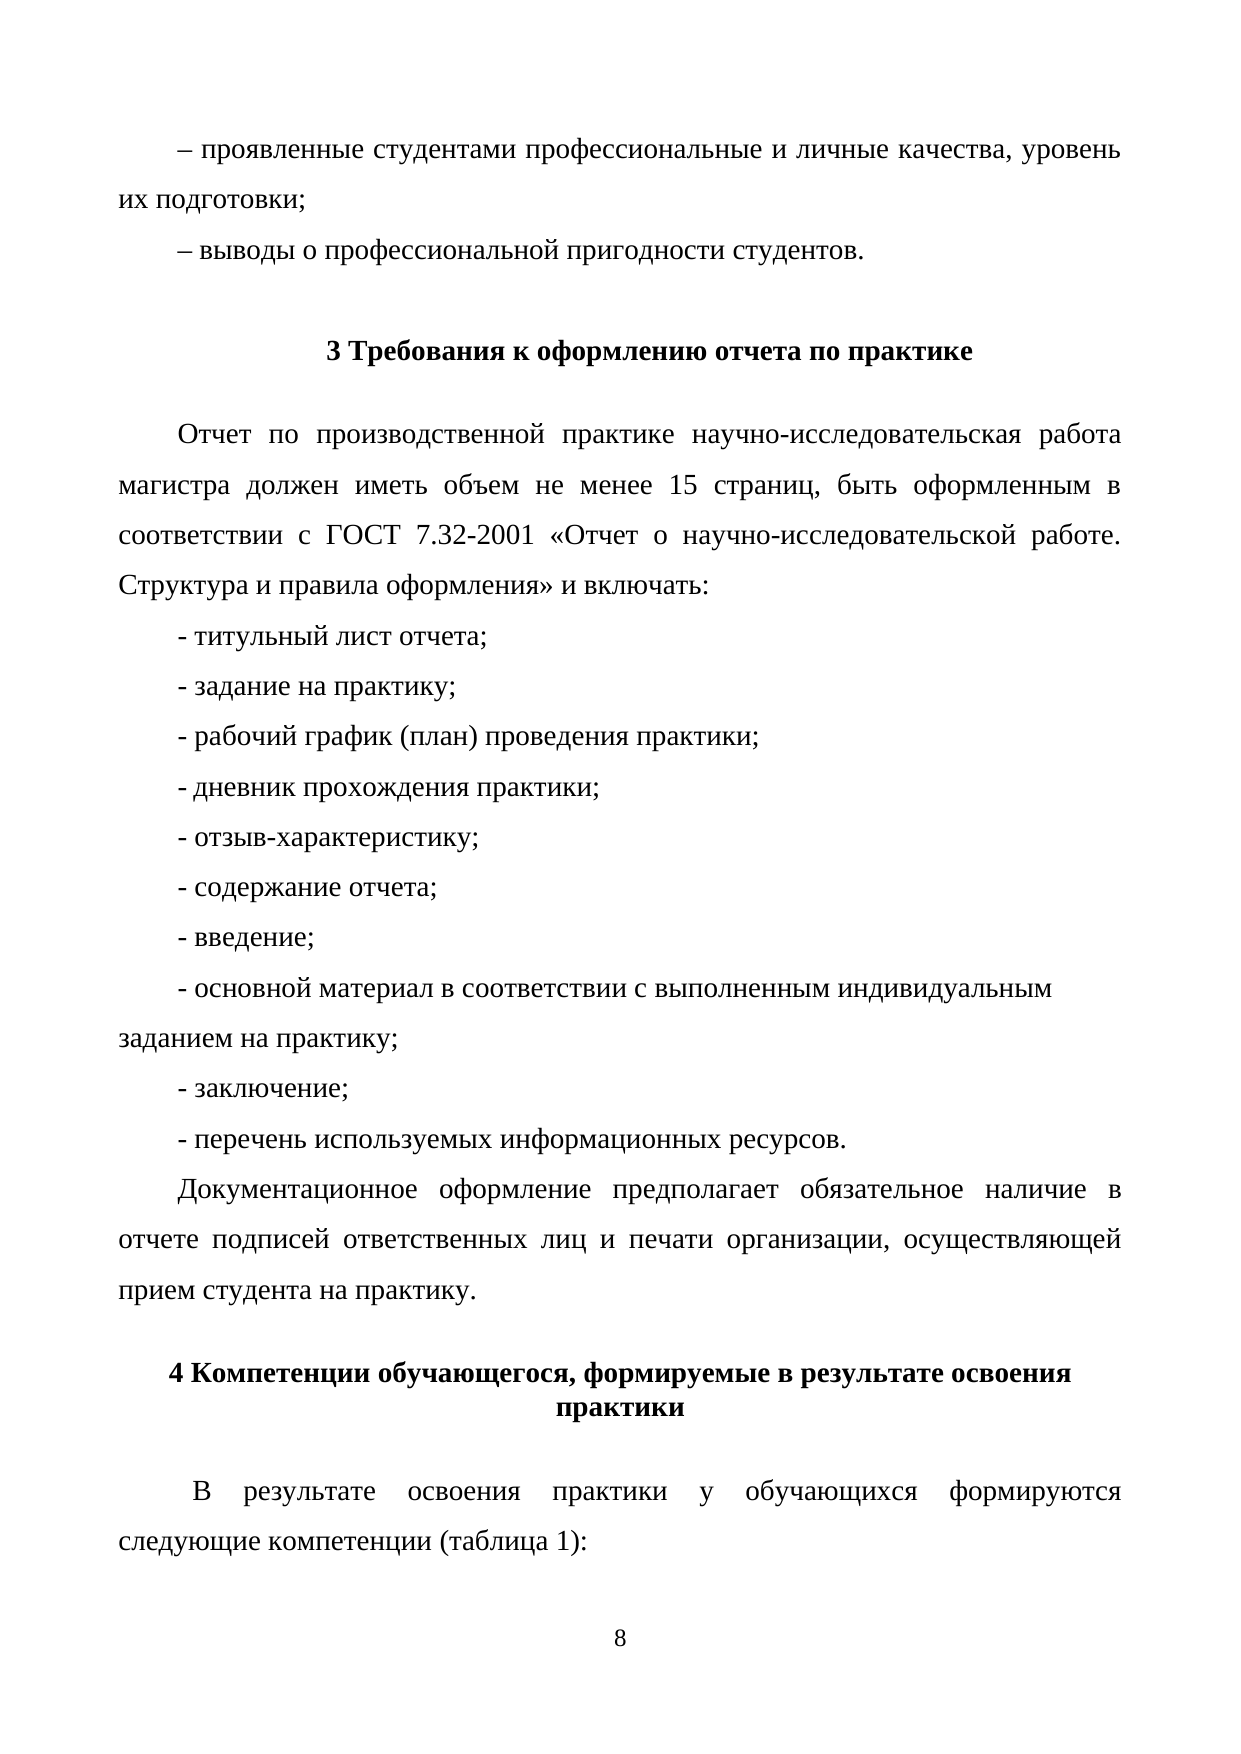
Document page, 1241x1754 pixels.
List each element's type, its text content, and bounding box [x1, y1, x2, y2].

text - отзыв-характеристику; [118, 819, 1122, 852]
text 3 Требования к оформлению отчета по практике [118, 333, 1122, 366]
text - титульный лист отчета; [118, 618, 1122, 651]
text - заключение; [118, 1071, 1122, 1104]
text - введение; [118, 919, 1122, 953]
text Документационное оформление предполагает обязательное наличие в отчете подписей ответственных лиц и печати организации, осуществляющей прием студента на практику. [118, 1171, 1122, 1305]
text - рабочий график (план) проведения практики; [118, 718, 1122, 752]
text В результате освоения практики у обучающихся формируются следующие компетенции (таблица 1): [118, 1473, 1122, 1557]
text Отчет по производственной практике научно-исследовательская работа магистра должен иметь объем не менее 15 страниц, быть оформленным в соответствии с ГОСТ 7.32-2001 «Отчет о научно-исследовательской работе. Структура и правила оформления» и включать: [118, 416, 1122, 601]
text – выводы о профессиональной пригодности студентов. [118, 232, 1122, 266]
text - перечень используемых информационных ресурсов. [118, 1121, 1122, 1154]
text – проявленные студентами профессиональные и личные качества, уровень их подготовки; [118, 131, 1122, 215]
text 4 Компетенции обучающегося, формируемые в результате освоения практики [118, 1356, 1122, 1423]
text - основной материал в соответствии с выполненным индивидуальным заданием на практику; [118, 970, 1122, 1054]
text - задание на практику; [118, 668, 1122, 702]
text - содержание отчета; [118, 869, 1122, 903]
text - дневник прохождения практики; [118, 769, 1122, 802]
